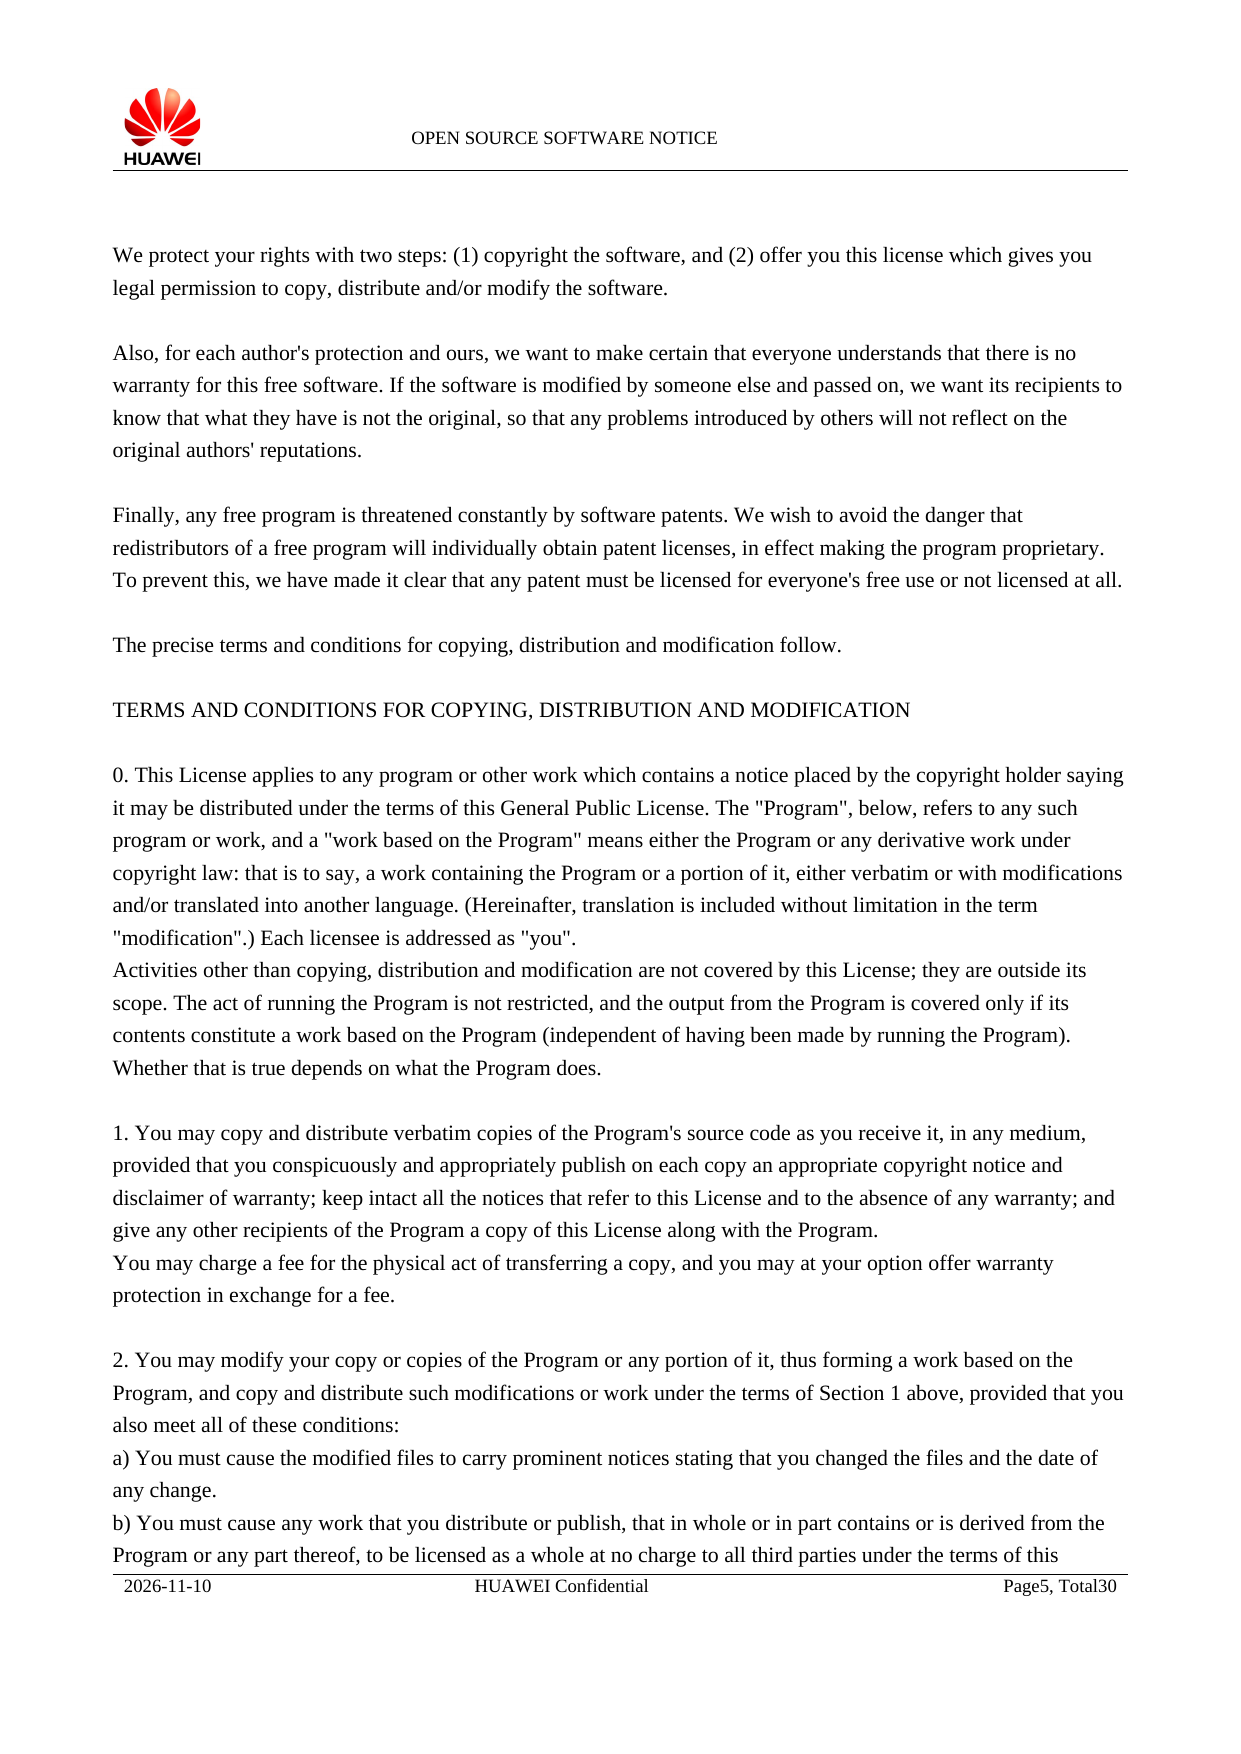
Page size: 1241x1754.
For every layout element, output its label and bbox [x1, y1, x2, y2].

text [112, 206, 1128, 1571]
picture [124, 88, 201, 165]
